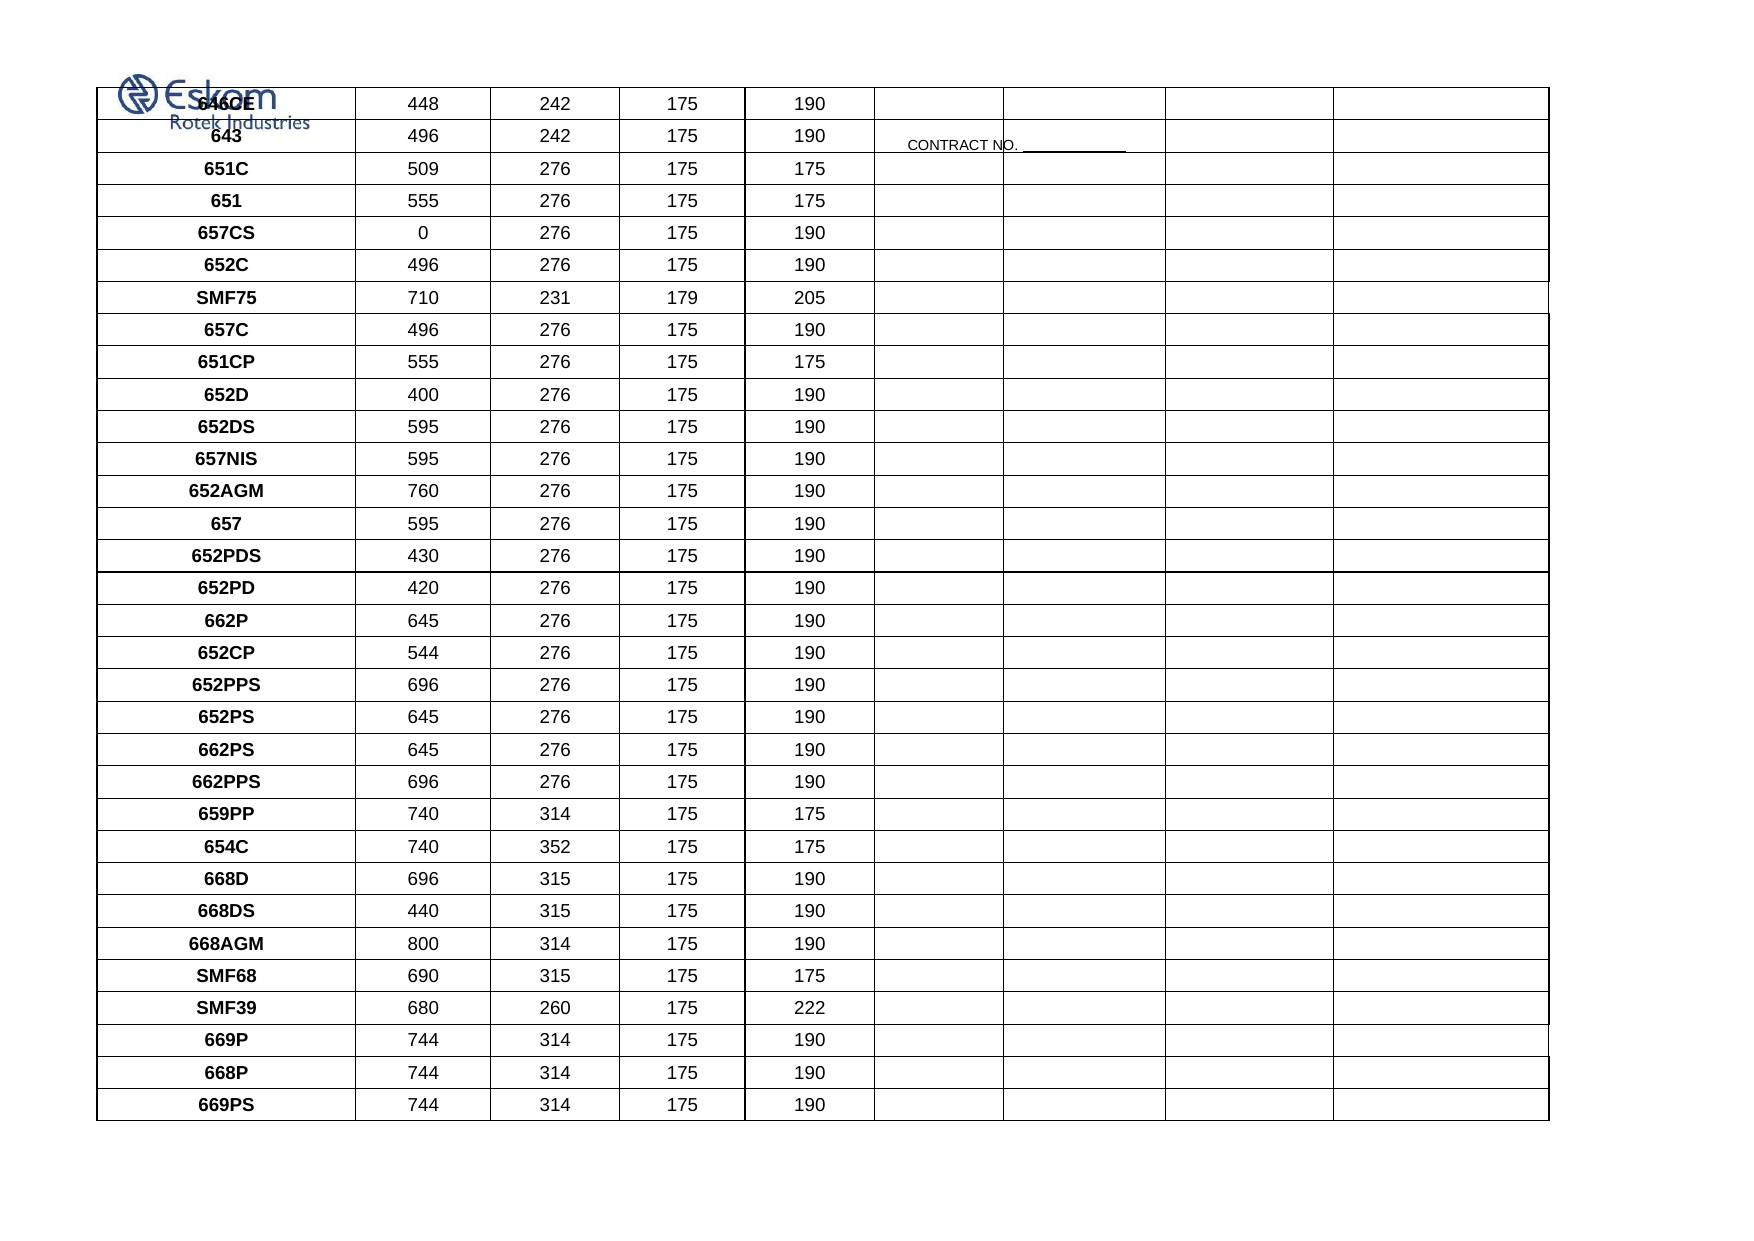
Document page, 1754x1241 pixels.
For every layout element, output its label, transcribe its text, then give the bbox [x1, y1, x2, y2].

table_cell 659PP [98, 799, 355, 830]
table_cell [875, 217, 1003, 248]
table_cell [1004, 1025, 1165, 1056]
table_cell [1004, 702, 1165, 733]
table_cell [1004, 992, 1165, 1023]
table_cell [1166, 831, 1333, 862]
table_cell [875, 928, 1003, 959]
table_cell 190 [746, 411, 874, 442]
table_cell 175 [620, 928, 744, 959]
table_cell [875, 508, 1003, 539]
table_cell 175 [746, 346, 874, 378]
table_cell 314 [491, 799, 619, 830]
table_cell 276 [491, 314, 619, 345]
table_cell 190 [746, 766, 874, 797]
table_cell 652DS [98, 411, 355, 442]
table_cell 175 [620, 346, 744, 378]
table_cell [1334, 314, 1548, 345]
table_cell 175 [746, 799, 874, 830]
table_cell 175 [620, 669, 744, 701]
table_cell 315 [491, 863, 619, 894]
table_cell [1166, 992, 1333, 1023]
table_cell [1004, 120, 1165, 152]
table_cell [1334, 766, 1548, 797]
table_cell [1334, 379, 1548, 410]
table_cell 744 [356, 1057, 490, 1088]
table_cell 190 [746, 540, 874, 571]
table_cell 276 [491, 669, 619, 701]
table_cell [1334, 120, 1548, 152]
table_cell [875, 1057, 1003, 1088]
picture [118, 74, 310, 87]
table_cell 276 [491, 153, 619, 184]
table_cell 175 [620, 379, 744, 410]
table_cell [875, 702, 1003, 733]
table_cell [1004, 1089, 1165, 1120]
table_cell 190 [746, 1057, 874, 1088]
table_cell 744 [356, 1089, 490, 1120]
table_cell [1166, 185, 1333, 216]
table_cell [1334, 734, 1548, 765]
table_cell 190 [746, 250, 874, 281]
table_cell [875, 346, 1003, 378]
table_cell [875, 314, 1003, 345]
table_cell 276 [491, 411, 619, 442]
table_cell 662PPS [98, 766, 355, 797]
table_cell 352 [491, 831, 619, 862]
table_cell [1004, 217, 1165, 248]
table_cell [1166, 895, 1333, 927]
table_cell 652AGM [98, 476, 355, 507]
table_cell [1166, 960, 1333, 991]
table_cell [1166, 1089, 1333, 1120]
table_cell 314 [491, 1057, 619, 1088]
table_cell 314 [491, 928, 619, 959]
table_cell 646CE [98, 88, 355, 119]
table_cell [1004, 863, 1165, 894]
table_cell 190 [746, 379, 874, 410]
table_cell [1004, 443, 1165, 474]
table_cell 175 [620, 799, 744, 830]
table_cell 654C [98, 831, 355, 862]
table_cell 555 [356, 185, 490, 216]
table_cell 668DS [98, 895, 355, 927]
table_cell 652PPS [98, 669, 355, 701]
table_cell [875, 120, 1003, 152]
table_cell 190 [746, 217, 874, 248]
table_cell 696 [356, 863, 490, 894]
table_cell 175 [620, 1057, 744, 1088]
table_cell 0 [356, 217, 490, 248]
table_cell 710 [356, 282, 490, 313]
table_cell [1334, 605, 1548, 636]
table_cell [1166, 799, 1333, 830]
table_cell [1166, 605, 1333, 636]
table_cell 175 [620, 734, 744, 765]
table_cell 657C [98, 314, 355, 345]
table_cell 175 [620, 1025, 744, 1056]
table_cell [1166, 1057, 1333, 1088]
table_cell [1166, 250, 1333, 281]
table_cell [1166, 669, 1333, 701]
table_cell [1334, 282, 1548, 313]
table_cell [875, 605, 1003, 636]
table_cell 175 [620, 153, 744, 184]
table_cell [1166, 443, 1333, 474]
table_cell 179 [620, 282, 744, 313]
table_cell 662P [98, 605, 355, 636]
table_cell [1004, 960, 1165, 991]
table_cell 190 [746, 669, 874, 701]
table_cell 496 [356, 314, 490, 345]
table_cell 440 [356, 895, 490, 927]
table_cell 175 [620, 831, 744, 862]
table_cell [875, 669, 1003, 701]
table_cell [1166, 88, 1333, 119]
table_cell 276 [491, 734, 619, 765]
table_cell 276 [491, 702, 619, 733]
table_cell 276 [491, 605, 619, 636]
table_cell [1334, 476, 1548, 507]
table_cell 652PD [98, 573, 355, 604]
table_cell [1004, 185, 1165, 216]
table_cell 231 [491, 282, 619, 313]
table_cell 190 [746, 1025, 874, 1056]
table_cell 430 [356, 540, 490, 571]
table_cell [1334, 1089, 1548, 1120]
table_cell 175 [746, 960, 874, 991]
table_cell 190 [746, 88, 874, 119]
table_cell [875, 88, 1003, 119]
table_cell 680 [356, 992, 490, 1023]
table_cell [1166, 734, 1333, 765]
table_cell [1166, 379, 1333, 410]
table_cell [875, 153, 1003, 184]
table_cell 652PDS [98, 540, 355, 571]
table_cell [875, 540, 1003, 571]
table_cell 276 [491, 508, 619, 539]
table_cell [1166, 217, 1333, 248]
table_cell [1166, 928, 1333, 959]
table_cell [1004, 637, 1165, 668]
table_cell [1004, 250, 1165, 281]
table_cell [1004, 508, 1165, 539]
table_cell 652C [98, 250, 355, 281]
table_cell [1166, 282, 1333, 313]
table_cell SMF39 [98, 992, 355, 1023]
table_cell 643 [98, 120, 355, 152]
table_cell 315 [491, 960, 619, 991]
table_cell 190 [746, 895, 874, 927]
table_cell [875, 960, 1003, 991]
table_cell 651 [98, 185, 355, 216]
table_cell 190 [746, 573, 874, 604]
table_cell [1334, 799, 1548, 830]
table_cell 400 [356, 379, 490, 410]
table_cell 205 [746, 282, 874, 313]
table_cell [875, 476, 1003, 507]
table_cell 190 [746, 637, 874, 668]
table_cell [875, 250, 1003, 281]
table_cell 276 [491, 540, 619, 571]
table_cell 496 [356, 120, 490, 152]
table_cell 509 [356, 153, 490, 184]
table_cell 276 [491, 346, 619, 378]
table_cell [1166, 153, 1333, 184]
table_cell [875, 443, 1003, 474]
table_cell 222 [746, 992, 874, 1023]
table_cell 544 [356, 637, 490, 668]
table_cell 175 [746, 185, 874, 216]
table_cell 175 [620, 476, 744, 507]
table_cell 175 [620, 960, 744, 991]
table_cell 696 [356, 669, 490, 701]
table_cell [875, 1089, 1003, 1120]
table_cell [1334, 1057, 1548, 1088]
table_cell [875, 411, 1003, 442]
table_cell [1334, 863, 1548, 894]
table_cell [1004, 895, 1165, 927]
table_cell 657 [98, 508, 355, 539]
table_cell [875, 895, 1003, 927]
table_cell 690 [356, 960, 490, 991]
table_cell 175 [620, 605, 744, 636]
table_cell 276 [491, 443, 619, 474]
table_cell 190 [746, 1089, 874, 1120]
table_cell 190 [746, 928, 874, 959]
table_cell 190 [746, 863, 874, 894]
table_cell 190 [746, 314, 874, 345]
table_cell [1334, 669, 1548, 701]
table_cell 175 [620, 508, 744, 539]
table_cell [1004, 476, 1165, 507]
table_cell 645 [356, 605, 490, 636]
table_cell 190 [746, 120, 874, 152]
table_cell 314 [491, 1089, 619, 1120]
table_cell [1334, 540, 1548, 571]
table_cell [1004, 605, 1165, 636]
table_cell [1334, 992, 1548, 1023]
table_cell 652PS [98, 702, 355, 733]
table_cell [1166, 1025, 1333, 1056]
table_cell 242 [491, 88, 619, 119]
table_cell [1166, 314, 1333, 345]
table_cell [1004, 799, 1165, 830]
table_cell [875, 766, 1003, 797]
table_cell [1334, 250, 1548, 281]
table_cell 740 [356, 831, 490, 862]
table_cell 276 [491, 185, 619, 216]
table_cell 175 [620, 637, 744, 668]
table_cell 657NIS [98, 443, 355, 474]
table_cell [875, 379, 1003, 410]
table_cell 595 [356, 508, 490, 539]
table_cell [1004, 346, 1165, 378]
table_cell [1334, 928, 1548, 959]
table_cell 496 [356, 250, 490, 281]
table_cell [875, 185, 1003, 216]
table_cell 175 [620, 120, 744, 152]
table_cell [1334, 895, 1548, 927]
table_cell 696 [356, 766, 490, 797]
table_cell 175 [620, 185, 744, 216]
table_cell 175 [620, 1089, 744, 1120]
table_cell 276 [491, 217, 619, 248]
table_cell [1334, 702, 1548, 733]
table_cell 276 [491, 476, 619, 507]
table_cell 595 [356, 411, 490, 442]
table_cell 668D [98, 863, 355, 894]
table_cell [1004, 734, 1165, 765]
table_cell [875, 831, 1003, 862]
table_cell 175 [620, 540, 744, 571]
table_cell 276 [491, 637, 619, 668]
table_cell [1166, 702, 1333, 733]
table_cell 662PS [98, 734, 355, 765]
table_cell 448 [356, 88, 490, 119]
table_cell 645 [356, 702, 490, 733]
table_cell [1334, 185, 1548, 216]
table_cell 652D [98, 379, 355, 410]
table_cell [1166, 863, 1333, 894]
table_cell [1334, 960, 1548, 991]
table_cell 276 [491, 573, 619, 604]
table_cell 669P [98, 1025, 355, 1056]
table_cell 420 [356, 573, 490, 604]
table_cell 175 [620, 88, 744, 119]
table_cell 190 [746, 443, 874, 474]
table_cell [875, 734, 1003, 765]
table_cell [1334, 573, 1548, 604]
table_cell [1166, 508, 1333, 539]
table_cell 276 [491, 766, 619, 797]
table_cell 651C [98, 153, 355, 184]
table_cell [875, 573, 1003, 604]
table_cell 175 [620, 766, 744, 797]
table_cell [1334, 508, 1548, 539]
table_cell 175 [746, 153, 874, 184]
table_cell 657CS [98, 217, 355, 248]
table_cell [1166, 637, 1333, 668]
table_cell 175 [620, 314, 744, 345]
table_cell 260 [491, 992, 619, 1023]
table_cell [1004, 411, 1165, 442]
table_cell [1004, 831, 1165, 862]
table_cell [1004, 379, 1165, 410]
table_cell 190 [746, 702, 874, 733]
table_cell 190 [746, 605, 874, 636]
table_cell 740 [356, 799, 490, 830]
table_cell 276 [491, 250, 619, 281]
table_cell 242 [491, 120, 619, 152]
table_cell [1334, 153, 1548, 184]
table_cell 760 [356, 476, 490, 507]
table_cell [875, 992, 1003, 1023]
table_cell [1334, 637, 1548, 668]
table_cell 668P [98, 1057, 355, 1088]
table_cell 800 [356, 928, 490, 959]
table_cell 645 [356, 734, 490, 765]
table_cell 175 [620, 217, 744, 248]
table_cell 190 [746, 734, 874, 765]
table_cell 175 [620, 411, 744, 442]
table_cell [1166, 411, 1333, 442]
table_cell [1004, 669, 1165, 701]
table_cell 175 [620, 702, 744, 733]
table_cell [1334, 346, 1548, 378]
table_cell [1004, 314, 1165, 345]
table_cell 652CP [98, 637, 355, 668]
table_cell 175 [620, 863, 744, 894]
table_cell 175 [620, 992, 744, 1023]
table_cell 175 [620, 250, 744, 281]
table_cell 315 [491, 895, 619, 927]
table_cell 651CP [98, 346, 355, 378]
table_cell [1004, 1057, 1165, 1088]
table_cell [1334, 831, 1548, 862]
table_cell 175 [746, 831, 874, 862]
table_cell [875, 637, 1003, 668]
table_cell SMF75 [98, 282, 355, 313]
table_cell [1004, 928, 1165, 959]
table_cell [1004, 153, 1165, 184]
table_cell 668AGM [98, 928, 355, 959]
table_cell [1166, 476, 1333, 507]
table_cell 744 [356, 1025, 490, 1056]
table_cell 314 [491, 1025, 619, 1056]
table_cell [1004, 540, 1165, 571]
table_cell [1334, 411, 1548, 442]
table_cell 555 [356, 346, 490, 378]
table_cell [1004, 573, 1165, 604]
table_cell [1166, 540, 1333, 571]
table_cell [1166, 766, 1333, 797]
table_cell [875, 282, 1003, 313]
table_cell [1004, 766, 1165, 797]
table_cell 669PS [98, 1089, 355, 1120]
table_cell [1334, 1025, 1548, 1056]
table_cell [1166, 346, 1333, 378]
table_cell [875, 863, 1003, 894]
table_cell 190 [746, 508, 874, 539]
table_cell [1334, 443, 1548, 474]
table_cell 175 [620, 573, 744, 604]
table_cell [1334, 88, 1548, 119]
table_cell SMF68 [98, 960, 355, 991]
table_cell 595 [356, 443, 490, 474]
table_cell [1334, 217, 1548, 248]
table_cell [1004, 88, 1165, 119]
table_cell [1166, 573, 1333, 604]
table_cell [1004, 282, 1165, 313]
table_cell 175 [620, 443, 744, 474]
table_cell [875, 799, 1003, 830]
table_cell 190 [746, 476, 874, 507]
table_cell [875, 1025, 1003, 1056]
table_cell 175 [620, 895, 744, 927]
table_cell 276 [491, 379, 619, 410]
table_cell [1166, 120, 1333, 152]
